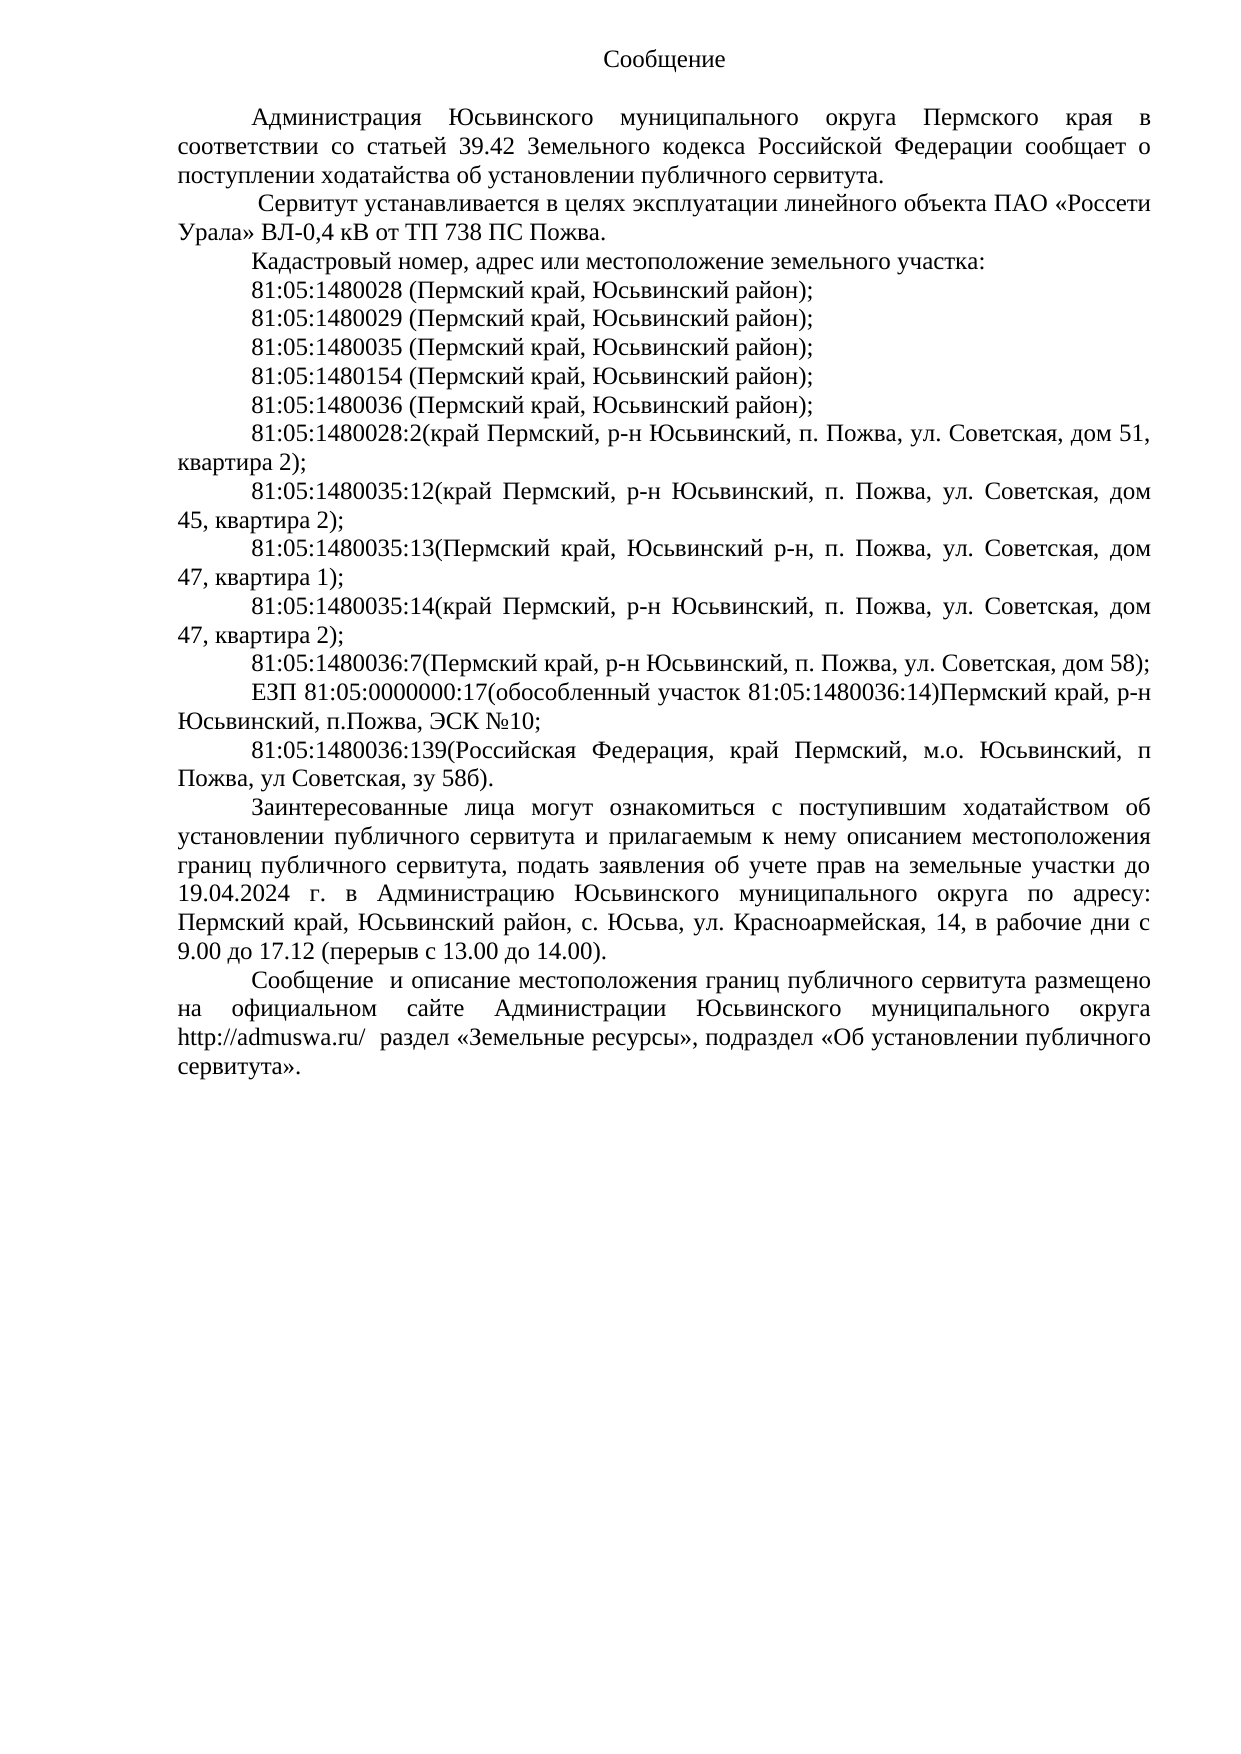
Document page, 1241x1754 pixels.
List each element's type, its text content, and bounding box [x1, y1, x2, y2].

text 81:05:1480028 (Пермский край, Юсьвинский район); [177, 275, 1152, 303]
text Кадастровый номер, адрес или местоположение земельного участка: [177, 246, 1152, 275]
text Сервитут устанавливается в целях эксплуатации линейного объекта ПАО «Россети Урала» ВЛ-0,4 кВ от ТП 738 ПС Пожва. [177, 188, 1152, 246]
text 81:05:1480029 (Пермский край, Юсьвинский район); [177, 303, 1152, 332]
text Сообщение и описание местоположения границ публичного сервитута размещено на официальном сайте Администрации Юсьвинского муниципального округа http://admuswa.ru/ раздел «Земельные ресурсы», подраздел «Об установлении публичного сервитута». [177, 965, 1152, 1080]
text 81:05:1480036:139(Российская Федерация, край Пермский, м.о. Юсьвинский, п Пожва, ул Советская, зу 58б). [177, 735, 1152, 792]
text Администрация Юсьвинского муниципального округа Пермского края в соответствии со статьей 39.42 Земельного кодекса Российской Федерации сообщает о поступлении ходатайства об установлении публичного сервитута. [177, 102, 1152, 188]
text 81:05:1480028:2(край Пермский, р-н Юсьвинский, п. Пожва, ул. Советская, дом 51, квартира 2); [177, 418, 1152, 476]
text Заинтересованные лица могут ознакомиться с поступившим ходатайством об установлении публичного сервитута и прилагаемым к нему описанием местоположения границ публичного сервитута, подать заявления об учете прав на земельные участки до 19.04.2024 г. в Администрацию Юсьвинского муниципального округа по адресу: Пермский край, Юсьвинский район, с. Юсьва, ул. Красноармейская, 14, в рабочие дни с 9.00 до 17.12 (перерыв с 13.00 до 14.00). [177, 792, 1152, 965]
text 81:05:1480036 (Пермский край, Юсьвинский район); [177, 390, 1152, 418]
text ЕЗП 81:05:0000000:17(обособленный участок 81:05:1480036:14)Пермский край, р-н Юсьвинский, п.Пожва, ЭСК №10; [177, 677, 1152, 735]
text Сообщение [177, 44, 1152, 73]
text 81:05:1480035:14(край Пермский, р-н Юсьвинский, п. Пожва, ул. Советская, дом 47, квартира 2); [177, 591, 1152, 648]
text 81:05:1480036:7(Пермский край, р-н Юсьвинский, п. Пожва, ул. Советская, дом 58); [177, 648, 1152, 677]
text 81:05:1480035:13(Пермский край, Юсьвинский р-н, п. Пожва, ул. Советская, дом 47, квартира 1); [177, 533, 1152, 591]
text 81:05:1480035:12(край Пермский, р-н Юсьвинский, п. Пожва, ул. Советская, дом 45, квартира 2); [177, 476, 1152, 533]
text 81:05:1480154 (Пермский край, Юсьвинский район); [177, 361, 1152, 390]
text 81:05:1480035 (Пермский край, Юсьвинский район); [177, 332, 1152, 361]
